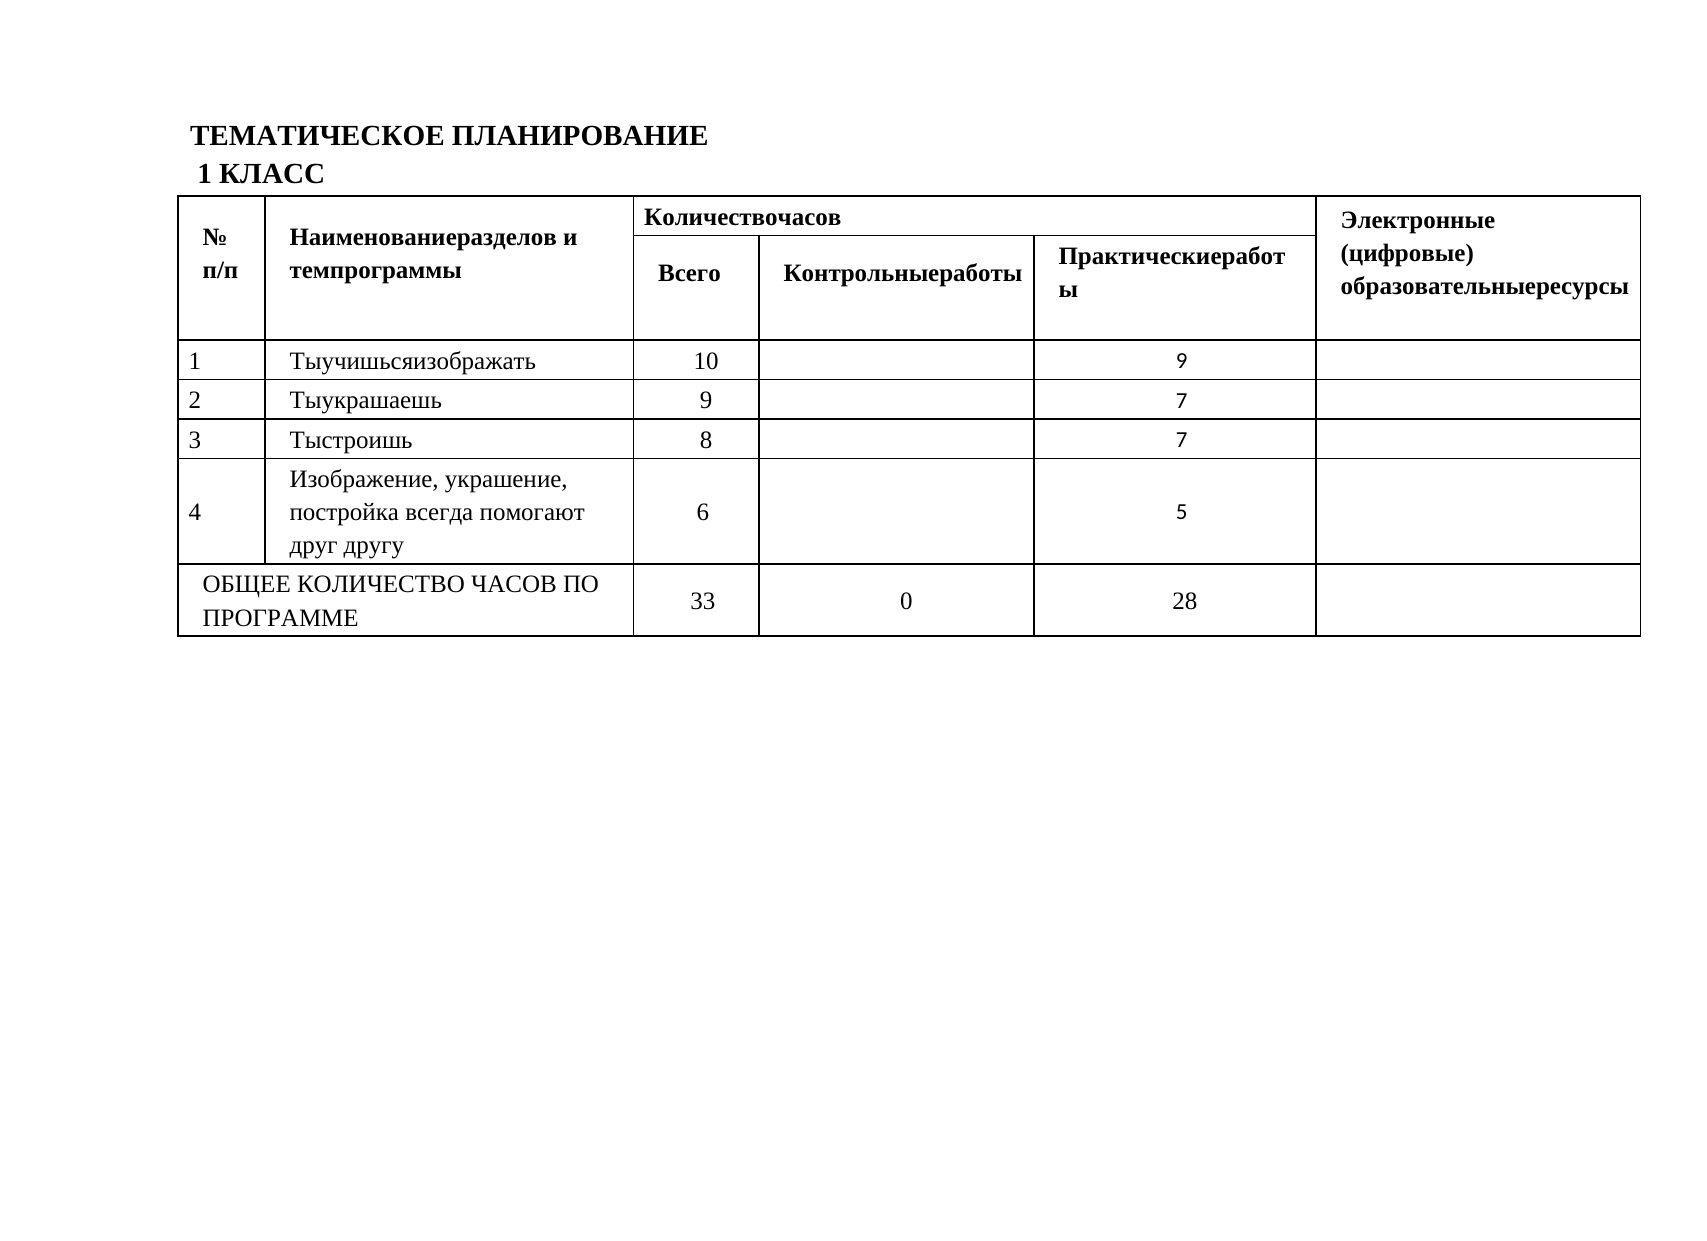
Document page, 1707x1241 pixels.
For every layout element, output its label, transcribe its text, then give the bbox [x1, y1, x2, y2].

table_cell 9 [1035, 341, 1315, 379]
table_cell Практическиеработы [1035, 236, 1315, 339]
table_cell ОБЩЕЕ КОЛИЧЕСТВО ЧАСОВ ПО ПРОГРАММЕ [179, 565, 633, 635]
table_cell 10 [634, 341, 758, 379]
table_cell [1317, 565, 1640, 635]
table_header № п/п [179, 197, 264, 339]
table_cell 4 [179, 459, 264, 563]
table_cell Тыукрашаешь [266, 380, 633, 418]
table_cell [760, 341, 1033, 379]
table_cell [1317, 341, 1640, 379]
table_cell 3 [179, 420, 264, 457]
table_cell Изображение, украшение, постройка всегда помогают друг другу [266, 459, 633, 563]
table_cell Контрольныеработы [760, 236, 1033, 339]
table_cell 1 [179, 341, 264, 379]
table_cell Тыстроишь [266, 420, 633, 457]
table_cell [1317, 420, 1640, 457]
table_cell 5 [1035, 459, 1315, 563]
table_cell 2 [179, 380, 264, 418]
table_cell 9 [634, 380, 758, 418]
table_cell [1317, 459, 1640, 563]
table_header Количествочасов [634, 197, 1315, 234]
table_header Электронные (цифровые) образовательныересурсы [1317, 197, 1640, 339]
table_cell Всего [634, 236, 758, 339]
table_cell 0 [760, 565, 1033, 635]
text ТЕМАТИЧЕСКОЕ ПЛАНИРОВАНИЕ [190, 118, 1618, 152]
table_cell [760, 420, 1033, 457]
table_cell [1317, 380, 1640, 418]
table_cell 33 [634, 565, 758, 635]
table_cell 8 [634, 420, 758, 457]
table_cell 6 [634, 459, 758, 563]
table_cell Тыучишьсяизображать [266, 341, 633, 379]
table_cell [760, 459, 1033, 563]
table_cell [760, 380, 1033, 418]
table_cell 28 [1035, 565, 1315, 635]
table_cell 7 [1035, 420, 1315, 457]
text 1 КЛАСС [190, 157, 1618, 190]
table_cell 7 [1035, 380, 1315, 418]
table_header Наименованиеразделов и темпрограммы [266, 197, 633, 339]
